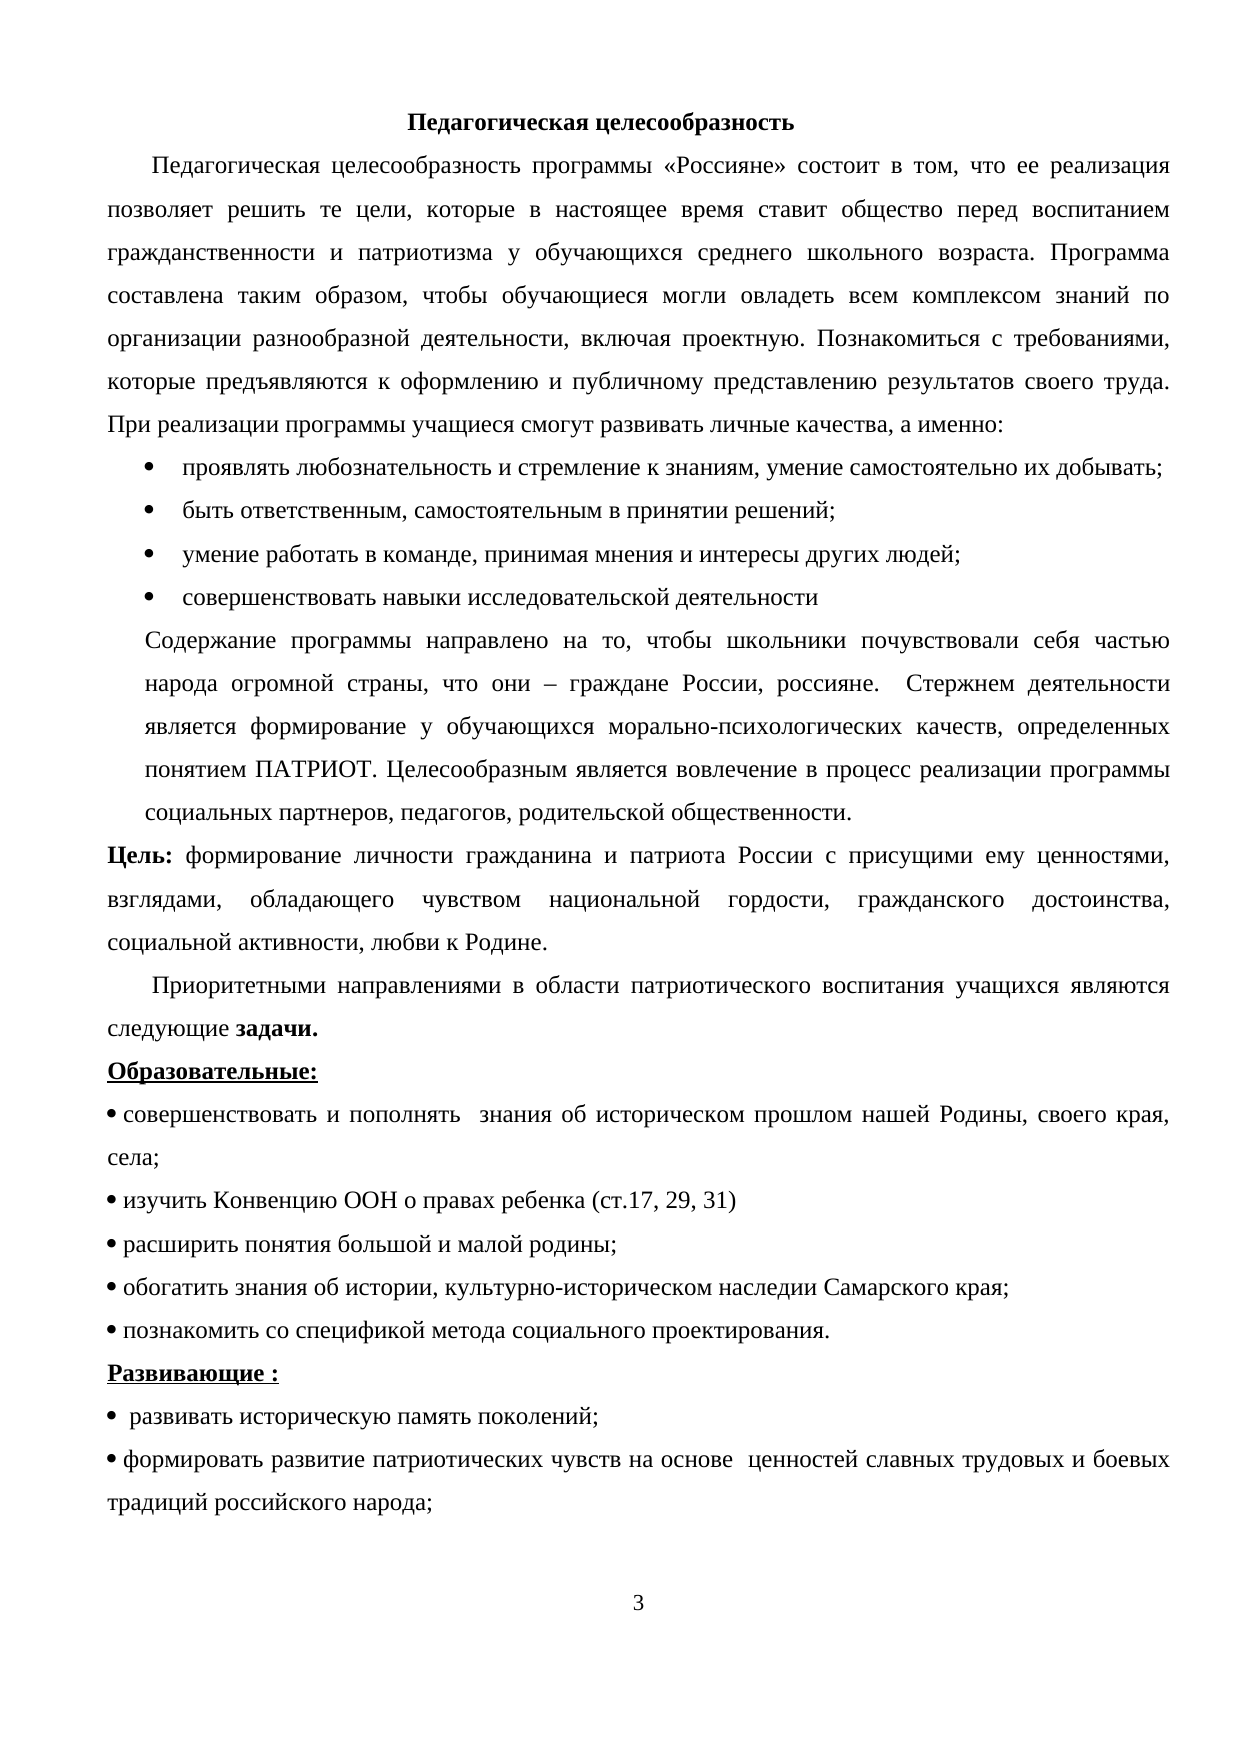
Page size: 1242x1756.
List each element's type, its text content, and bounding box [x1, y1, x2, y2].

list проявлять любознательность и стремление к знаниям, умение самостоятельно их добывать; [144, 452, 1171, 481]
list умение работать в команде, принимая мнения и интересы других людей; [144, 539, 1171, 567]
list расширить понятия большой и малой родины; [107, 1229, 1171, 1257]
text Развивающие : [107, 1358, 1171, 1387]
list познакомить со спецификой метода социального проектирования. [107, 1315, 1171, 1344]
list изучить Конвенцию ООН о правах ребенка (ст.17, 29, 31) [107, 1186, 1171, 1214]
list совершенствовать и пополнять знания об историческом прошлом нашей Родины, своего края, села; [107, 1099, 1171, 1171]
list формировать развитие патриотических чувств на основе ценностей славных трудовых и боевых традиций российского народа; [107, 1444, 1171, 1516]
text Педагогическая целесообразность [107, 107, 1229, 136]
text Образовательные: [107, 1056, 1171, 1085]
text Содержание программы направлено на то, чтобы школьники почувствовали себя частью народа огромной страны, что они – граждане России, россияне. Стержнем деятельности является формирование у обучающихся морально-психологических качеств, определенных понятием ПАТРИОТ. Целесообразным является вовлечение в процесс реализации программы социальных партнеров, педагогов, родительской общественности. [144, 625, 1171, 826]
text Педагогическая целесообразность программы «Россияне» состоит в том, что ее реализация позволяет решить те цели, которые в настоящее время ставит общество перед воспитанием гражданственности и патриотизма у обучающихся среднего школьного возраста. Программа составлена таким образом, чтобы обучающиеся могли овладеть всем комплексом знаний по организации разнообразной деятельности, включая проектную. Познакомиться с требованиями, которые предъявляются к оформлению и публичному представлению результатов своего труда. При реализации программы учащиеся смогут развивать личные качества, а именно: [107, 151, 1171, 438]
list развивать историческую память поколений; [107, 1401, 1171, 1430]
list быть ответственным, самостоятельным в принятии решений; [144, 496, 1171, 524]
list обогатить знания об истории, культурно-историческом наследии Самарского края; [107, 1272, 1171, 1301]
list совершенствовать навыки исследовательской деятельности [144, 582, 1171, 611]
text Цель: формирование личности гражданина и патриота России с присущими ему ценностями, взглядами, обладающего чувством национальной гордости, гражданского достоинства, социальной активности, любви к Родине. [107, 841, 1171, 956]
text Приоритетными направлениями в области патриотического воспитания учащихся являются следующие задачи. [107, 970, 1171, 1042]
